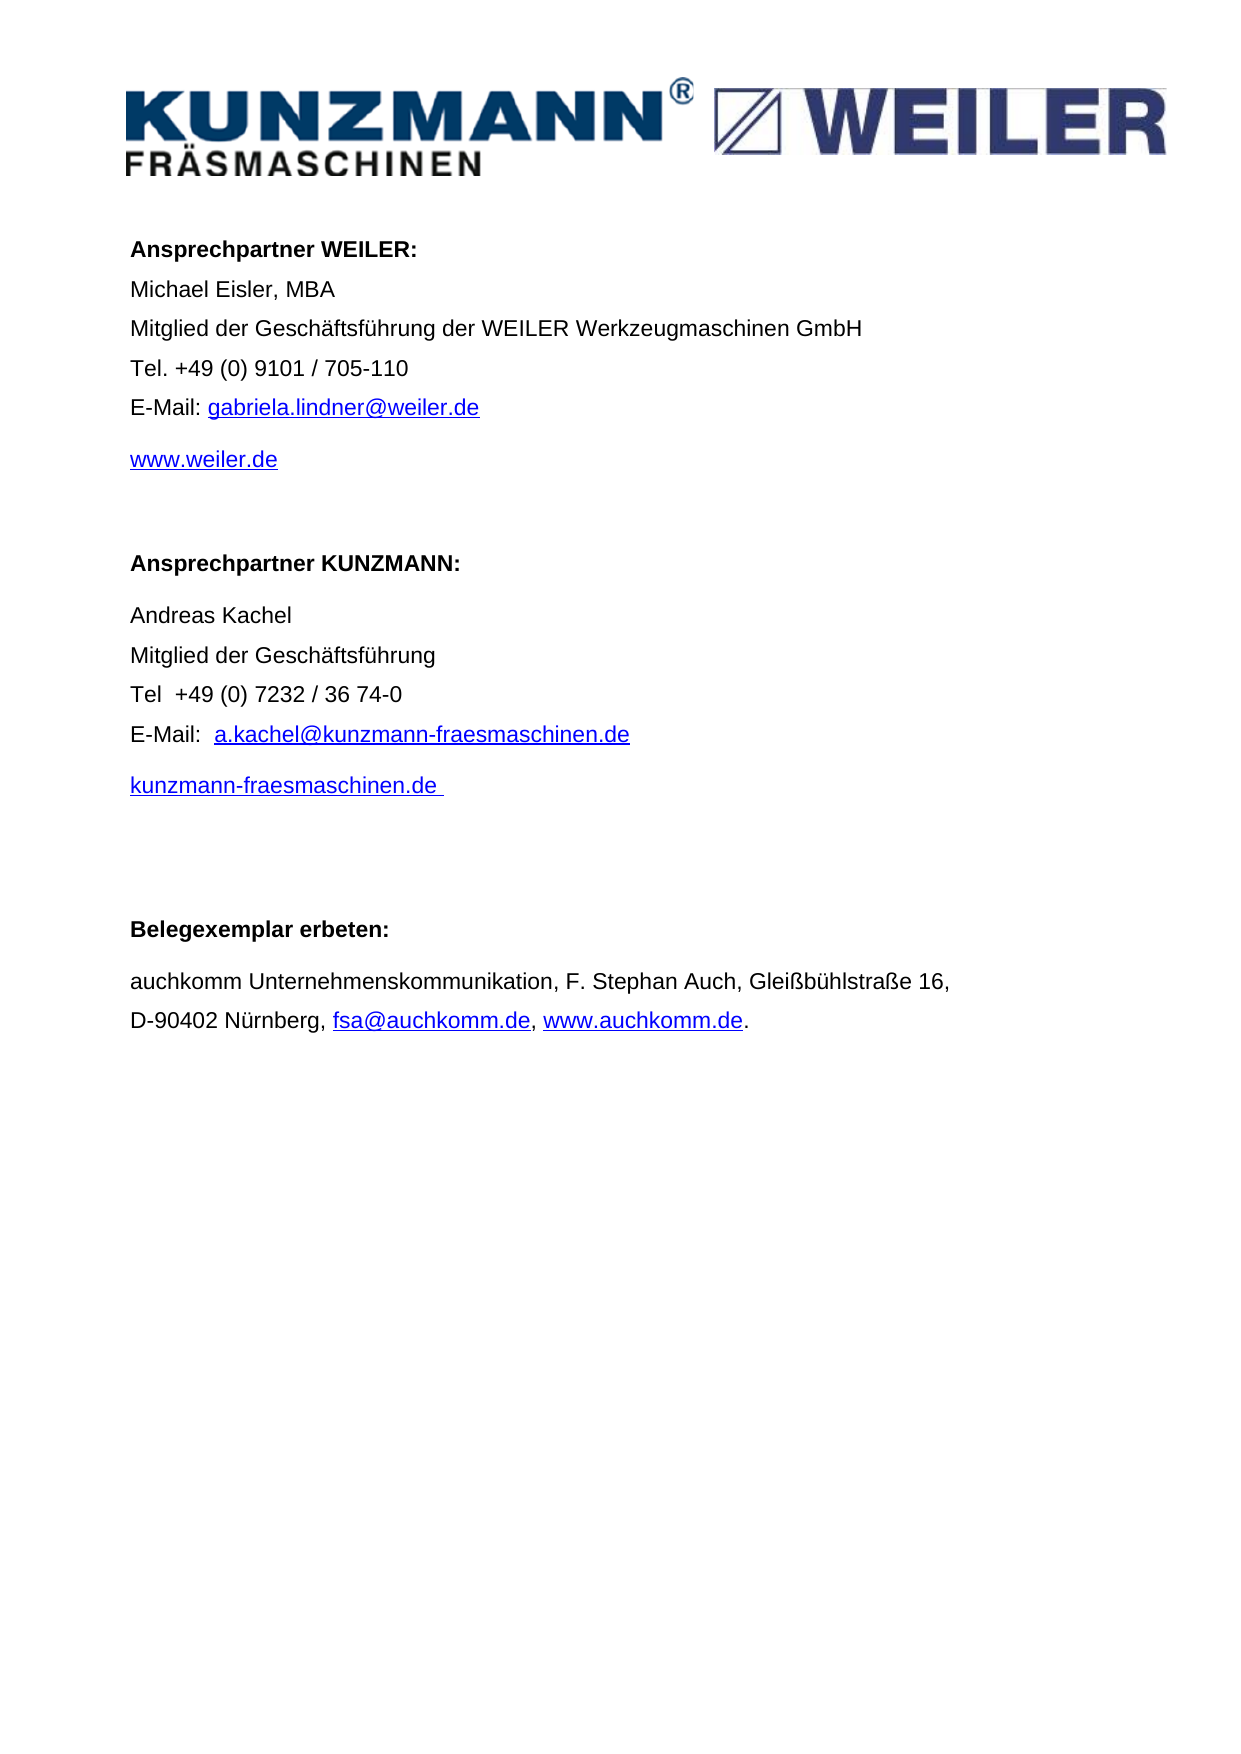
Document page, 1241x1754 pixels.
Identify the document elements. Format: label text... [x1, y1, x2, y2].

text Andreas Kachel Mitglied der Geschäftsführung Tel +49 (0) 7232 / 36 74-0 E-Mail: a.kachel@kunzmann-fraesmaschinen.de [130, 602, 1167, 747]
text Ansprechpartner WEILER: Michael Eisler, MBA Mitglied der Geschäftsführung der WEILER Werkzeugmaschinen GmbH Tel. +49 (0) 9101 / 705-110 E-Mail: gabriela.lindner@weiler.de [130, 236, 1167, 421]
picture [714, 88, 1167, 155]
text auchkomm Unternehmenskommunikation, F. Stephan Auch, Gleißbühlstraße 16, D-90402 Nürnberg, fsa@auchkomm.de, www.auchkomm.de. [130, 968, 1167, 1034]
text Belegexemplar erbeten: [130, 916, 1167, 942]
picture [124, 77, 694, 175]
text kunzmann-fraesmaschinen.de [130, 772, 1167, 838]
text Ansprechpartner KUNZMANN: [130, 550, 1167, 576]
text www.weiler.de [130, 446, 1167, 472]
